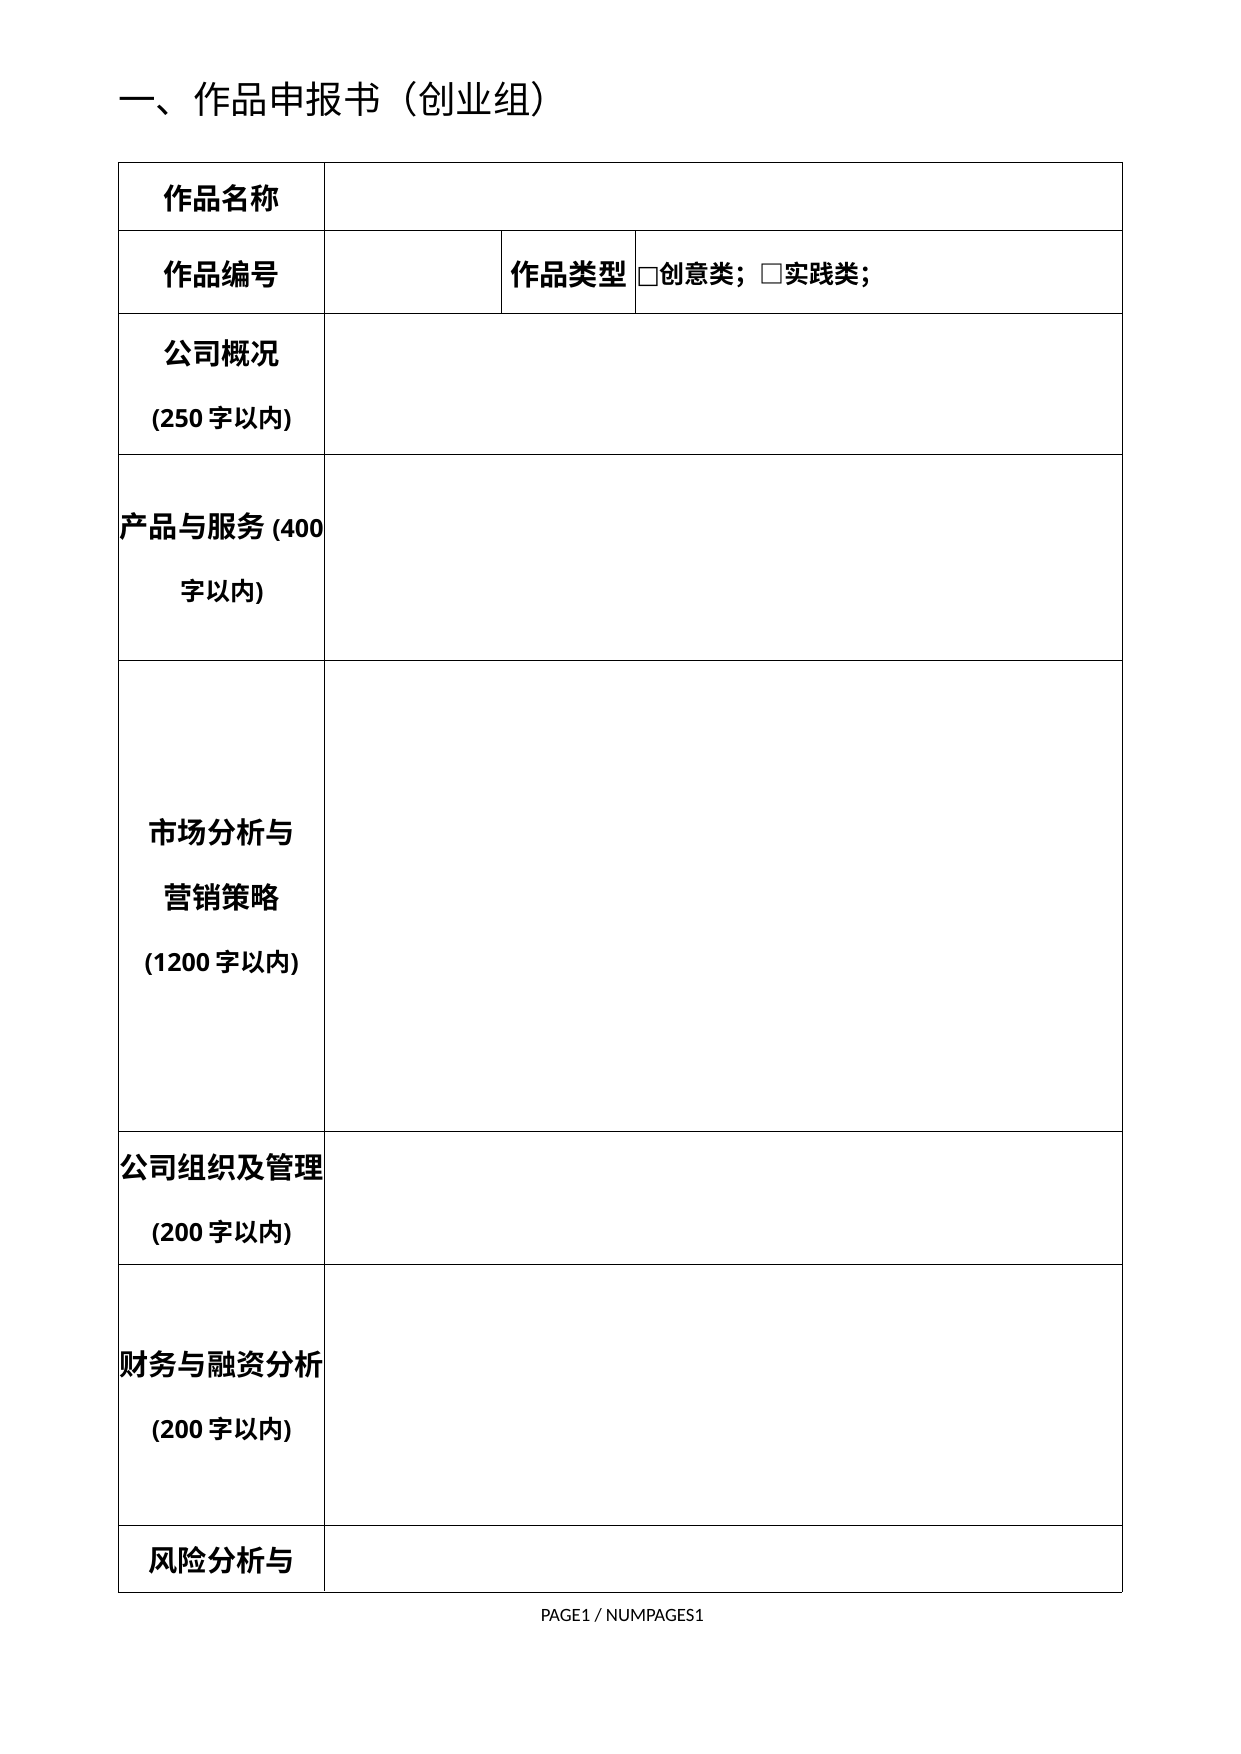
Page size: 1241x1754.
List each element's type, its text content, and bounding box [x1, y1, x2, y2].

table_cell 公司组织及管理 (200字以内) [119, 1132, 324, 1264]
table_cell □创意类；□实践类； [636, 231, 1122, 313]
table_cell [325, 455, 1122, 659]
table_cell [325, 1526, 1122, 1591]
table_cell 作品类型 [502, 231, 635, 313]
table_header 作品名称 [119, 163, 324, 230]
table_cell 财务与融资分析(200字以内) [119, 1265, 324, 1525]
table_cell 公司概况 (250字以内) [119, 314, 324, 453]
table_cell [325, 231, 501, 313]
table_header [325, 163, 1122, 230]
text 一、作品申报书（创业组） [118, 64, 1122, 129]
table_cell 市场分析与 营销策略 (1200字以内) [119, 661, 324, 1131]
table_cell 产品与服务 (400字以内) [119, 455, 324, 659]
table_cell [325, 661, 1122, 1131]
table_cell [325, 1265, 1122, 1525]
table_cell 风险分析与 应对策略 (200字以内) [119, 1526, 324, 1591]
table_cell 作品编号 [119, 231, 324, 313]
table_cell [325, 1132, 1122, 1264]
table_cell [325, 314, 1122, 453]
